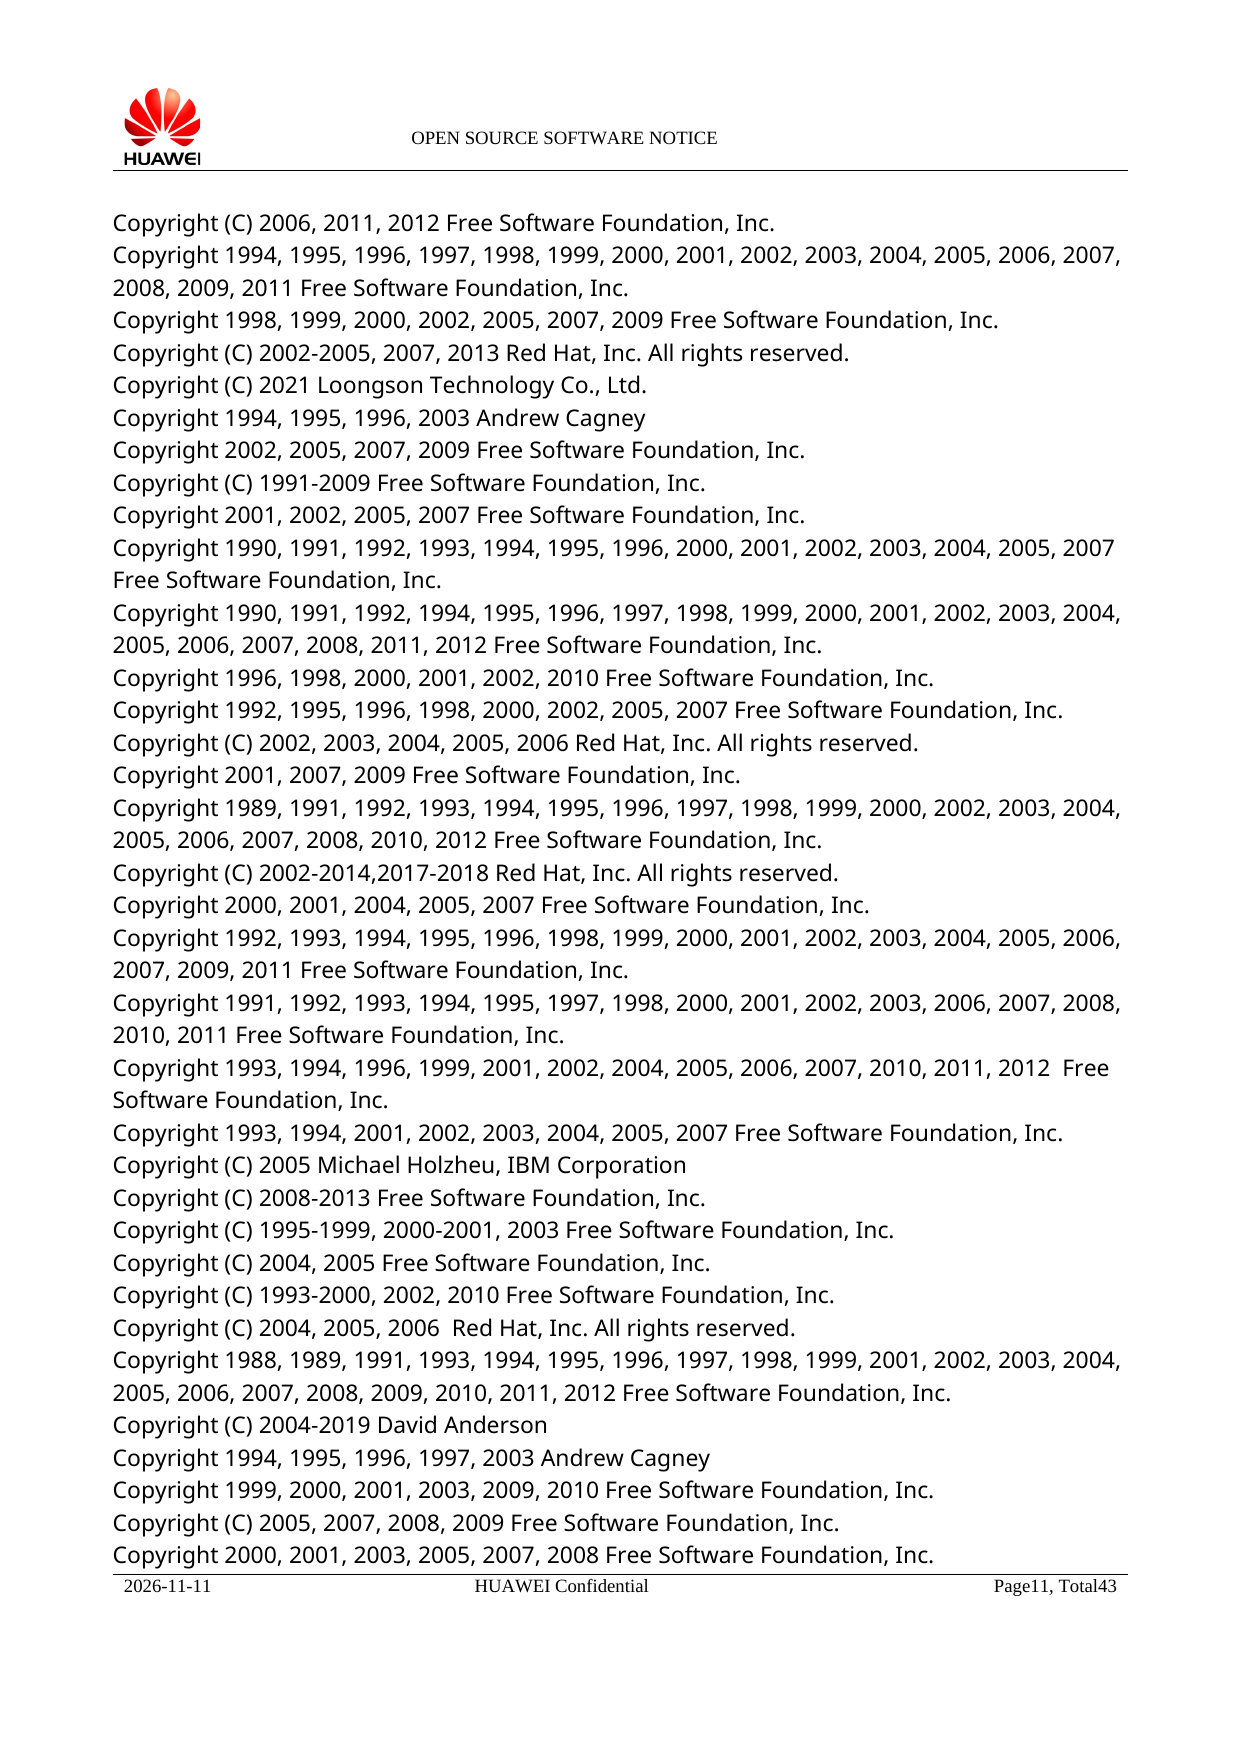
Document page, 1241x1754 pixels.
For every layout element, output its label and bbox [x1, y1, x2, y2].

picture [124, 88, 201, 165]
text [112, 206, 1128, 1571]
